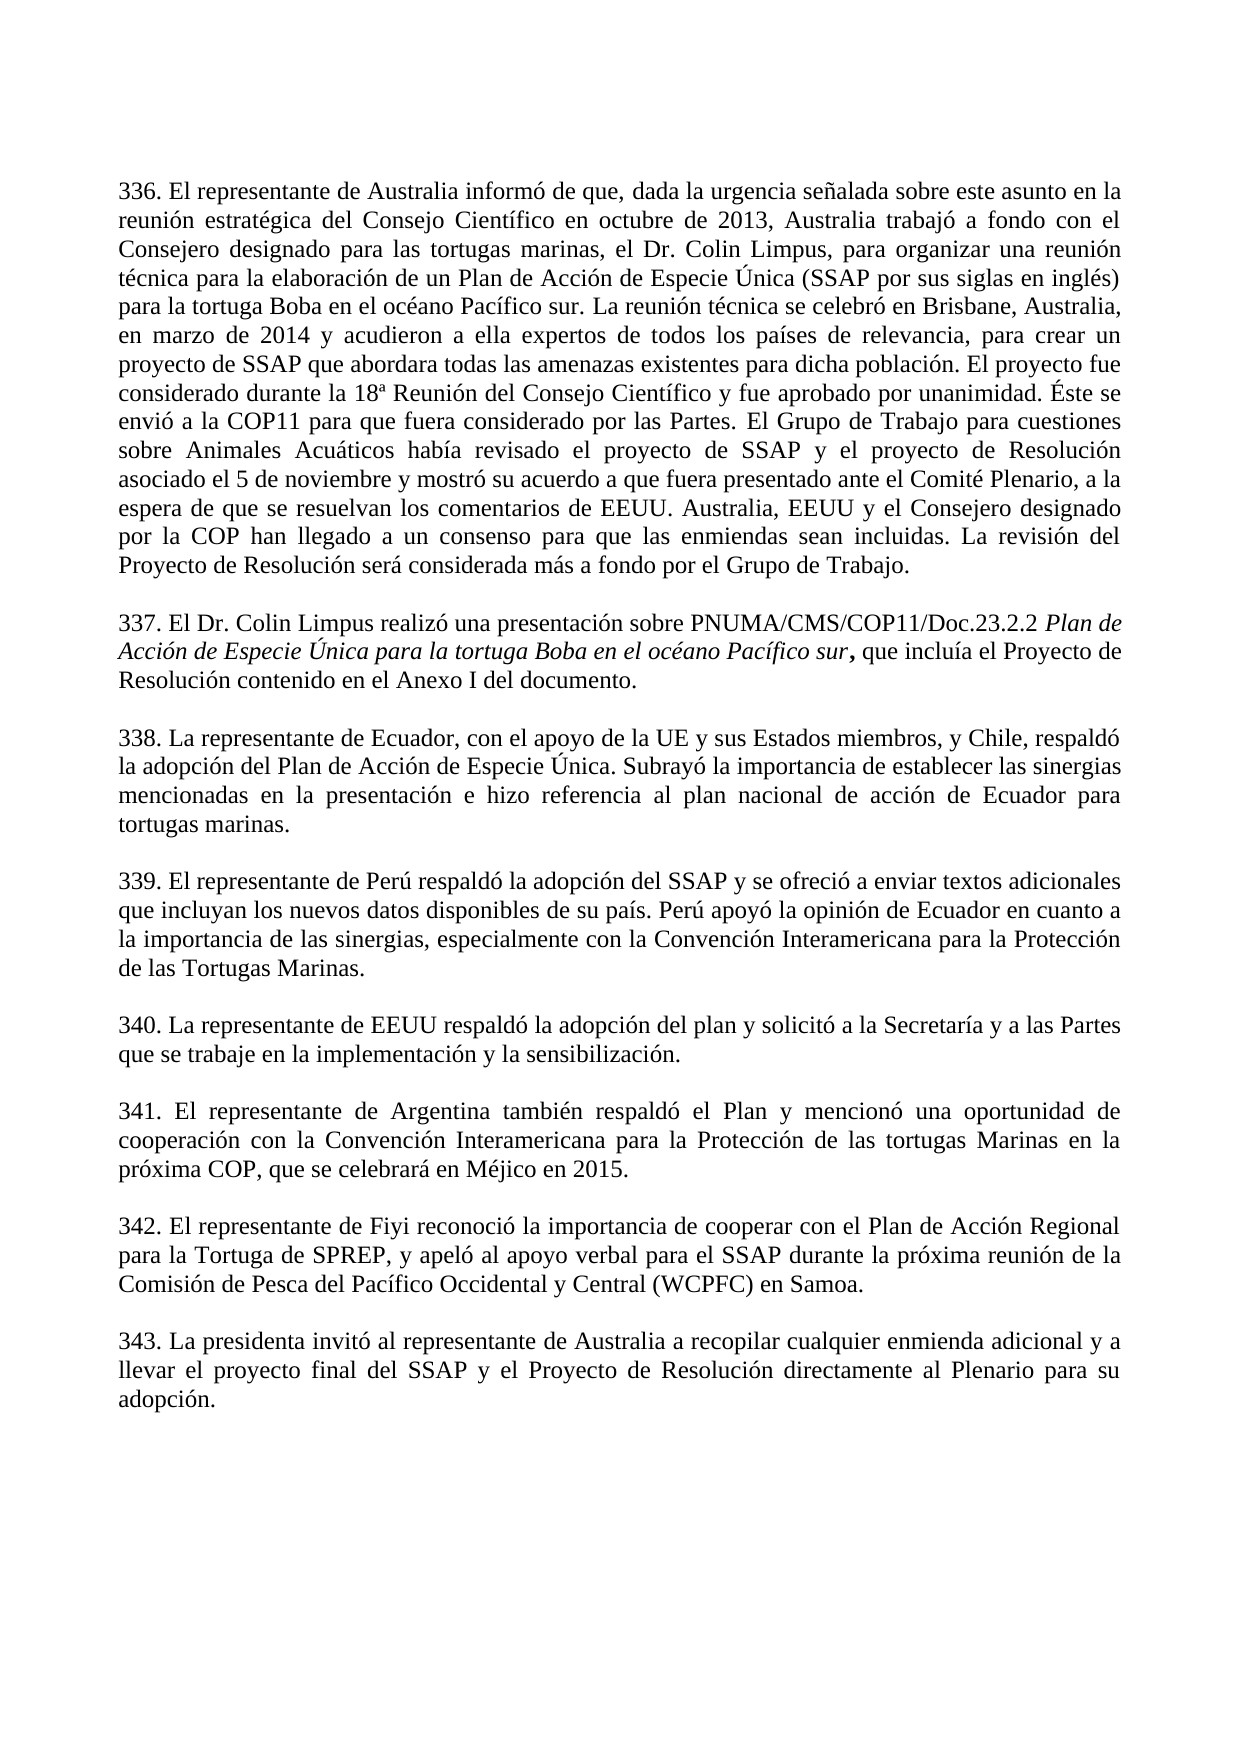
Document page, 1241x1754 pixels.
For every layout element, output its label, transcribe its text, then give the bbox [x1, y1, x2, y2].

text 343. La presidenta invitó al representante de Australia a recopilar cualquier enmienda adicional y a llevar el proyecto final del SSAP y el Proyecto de Resolución directamente al Plenario para su adopción. [118, 1326, 1122, 1413]
text 339. El representante de Perú respaldó la adopción del SSAP y se ofreció a enviar textos adicionales que incluyan los nuevos datos disponibles de su país. Perú apoyó la opinión de Ecuador en cuanto a la importancia de las sinergias, especialmente con la Convención Interamericana para la Protección de las Tortugas Marinas. [118, 866, 1122, 981]
text 337. El Dr. Colin Limpus realizó una presentación sobre PNUMA/CMS/COP11/Doc.23.2.2 Plan de Acción de Especie Única para la tortuga Boba en el océano Pacífico sur, que incluía el Proyecto de Resolución contenido en el Anexo I del documento. [118, 608, 1122, 694]
text 338. La representante de Ecuador, con el apoyo de la UE y sus Estados miembros, y Chile, respaldó la adopción del Plan de Acción de Especie Única. Subrayó la importancia de establecer las sinergias mencionadas en la presentación e hizo referencia al plan nacional de acción de Ecuador para tortugas marinas. [118, 723, 1122, 838]
text 340. La representante de EEUU respaldó la adopción del plan y solicitó a la Secretaría y a las Partes que se trabaje en la implementación y la sensibilización. [118, 1010, 1122, 1068]
text 341. El representante de Argentina también respaldó el Plan y mencionó una oportunidad de cooperación con la Convención Interamericana para la Protección de las tortugas Marinas en la próxima COP, que se celebrará en Méjico en 2015. [118, 1096, 1122, 1183]
text 336. El representante de Australia informó de que, dada la urgencia señalada sobre este asunto en la reunión estratégica del Consejo Científico en octubre de 2013, Australia trabajó a fondo con el Consejero designado para las tortugas marinas, el Dr. Colin Limpus, para organizar una reunión técnica para la elaboración de un Plan de Acción de Especie Única (SSAP por sus siglas en inglés) para la tortuga Boba en el océano Pacífico sur. La reunión técnica se celebró en Brisbane, Australia, en marzo de 2014 y acudieron a ella expertos de todos los países de relevancia, para crear un proyecto de SSAP que abordara todas las amenazas existentes para dicha población. El proyecto fue considerado durante la 18ª Reunión del Consejo Científico y fue aprobado por unanimidad. Éste se envió a la COP11 para que fuera considerado por las Partes. El Grupo de Trabajo para cuestiones sobre Animales Acuáticos había revisado el proyecto de SSAP y el proyecto de Resolución asociado el 5 de noviembre y mostró su acuerdo a que fuera presentado ante el Comité Plenario, a la espera de que se resuelvan los comentarios de EEUU. Australia, EEUU y el Consejero designado por la COP han llegado a un consenso para que las enmiendas sean incluidas. La revisión del Proyecto de Resolución será considerada más a fondo por el Grupo de Trabajo. [118, 176, 1122, 579]
text 342. El representante de Fiyi reconoció la importancia de cooperar con el Plan de Acción Regional para la Tortuga de SPREP, y apeló al apoyo verbal para el SSAP durante la próxima reunión de la Comisión de Pesca del Pacífico Occidental y Central (WCPFC) en Samoa. [118, 1211, 1122, 1298]
